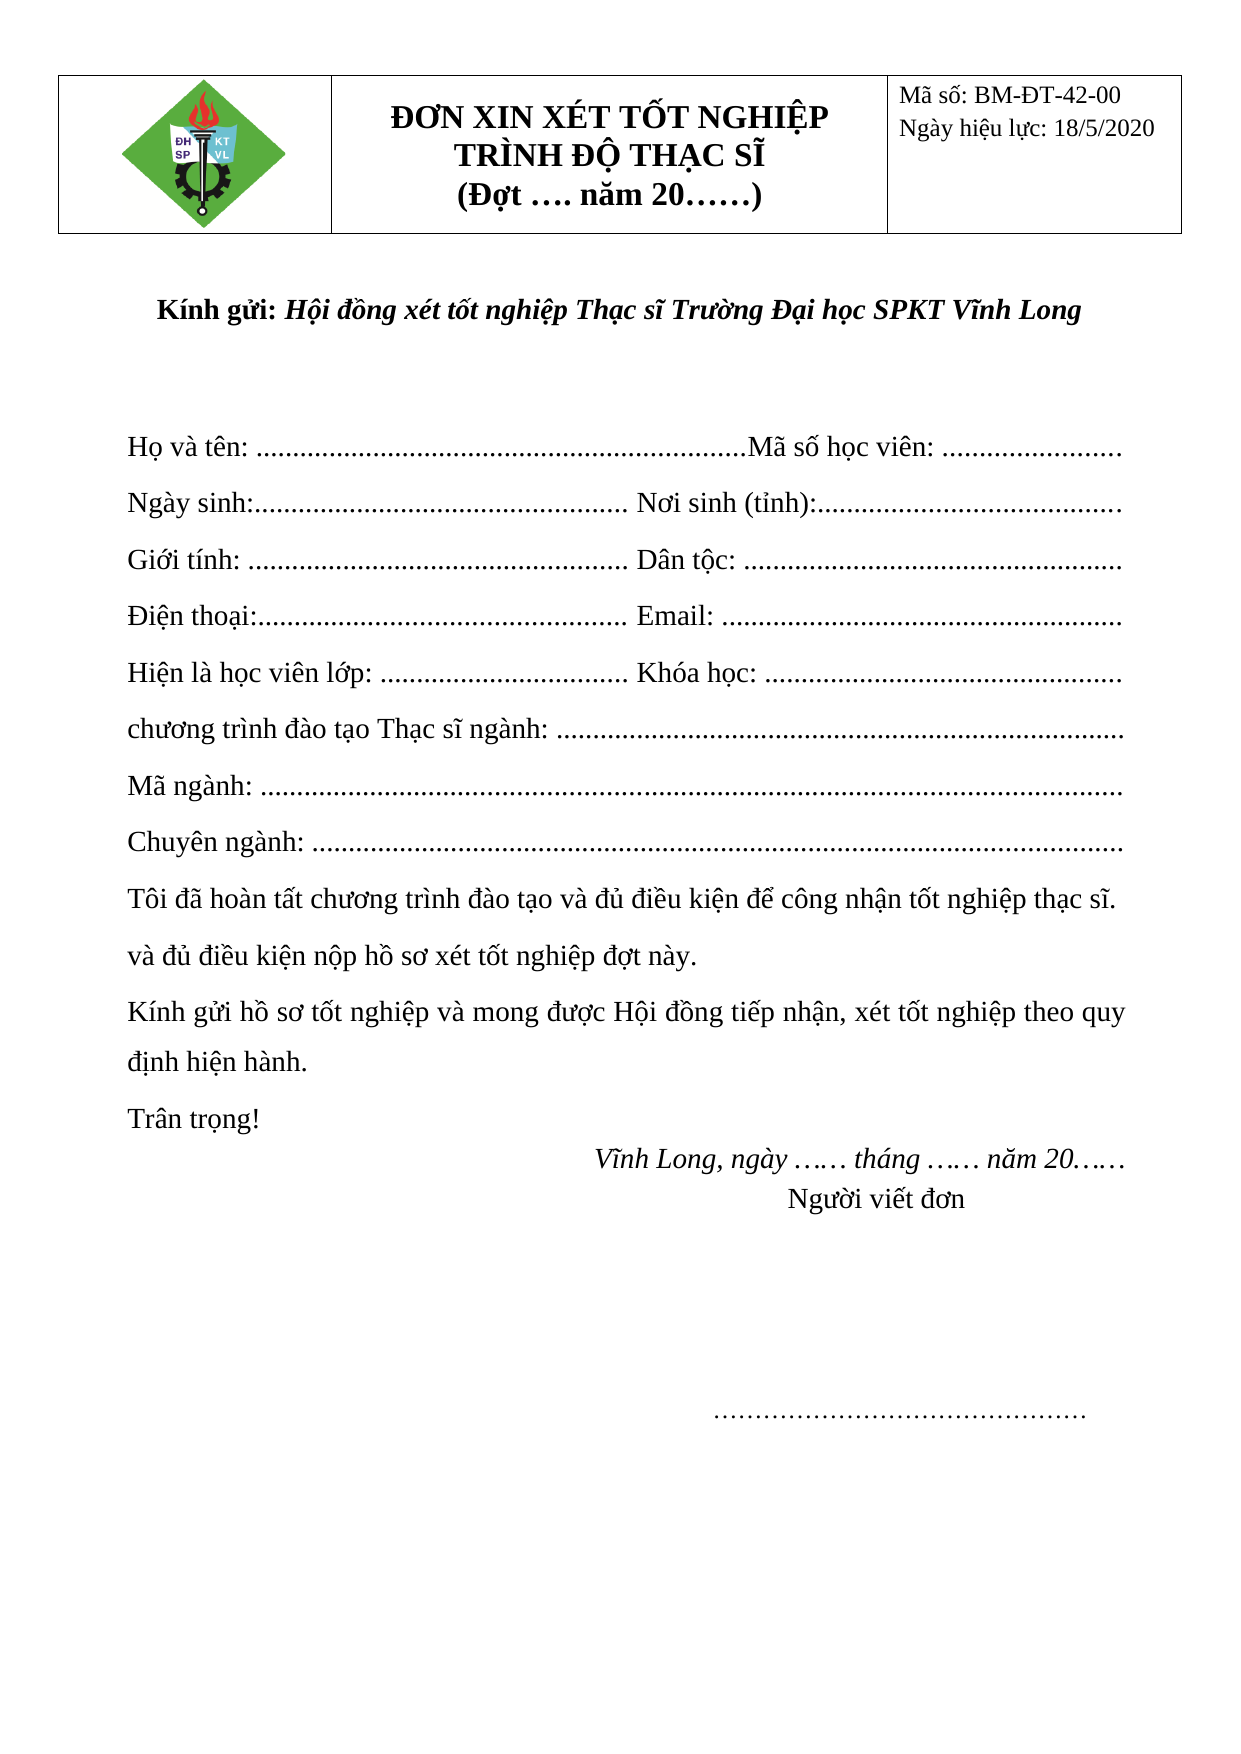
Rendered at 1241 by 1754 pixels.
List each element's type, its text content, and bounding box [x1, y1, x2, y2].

text Ngày sinh: Nơi sinh (tỉnh): . [112, 485, 1128, 519]
text Người viết đơn [112, 1181, 1128, 1214]
text Họ và tên: Mã số học viên: . [112, 429, 1128, 462]
text Điện thoại: Email: . [112, 598, 1128, 632]
text và đủ điều kiện nộp hồ sơ xét tốt nghiệp đợt này. [127, 938, 1128, 971]
text Chuyên ngành: [112, 824, 1128, 858]
picture [122, 79, 286, 228]
text chương trình đào tạo Thạc sĩ ngành: [112, 711, 1128, 745]
text Tôi đã hoàn tất chương trình đào tạo và đủ điều kiện để công nhận tốt nghiệp thạc sĩ. [127, 881, 1128, 915]
text Trân trọng! [112, 1101, 1128, 1135]
text Hiện là học viên lớp: Khóa học: . [112, 655, 1128, 688]
text Vĩnh Long, ngày …… tháng …… năm 20…… [112, 1141, 1128, 1174]
text Mã ngành: [112, 768, 1128, 802]
text ……………………………………… [112, 1396, 1128, 1424]
text Kính gửi: Hội đồng xét tốt nghiệp Thạc sĩ Trường Đại học SPKT Vĩnh Long [112, 292, 1128, 325]
text Kính gửi hồ sơ tốt nghiệp và mong được Hội đồng tiếp nhận, xét tốt nghiệp theo quy định hiện hành. [127, 994, 1128, 1078]
text Giới tính: Dân tộc: . [112, 542, 1128, 575]
